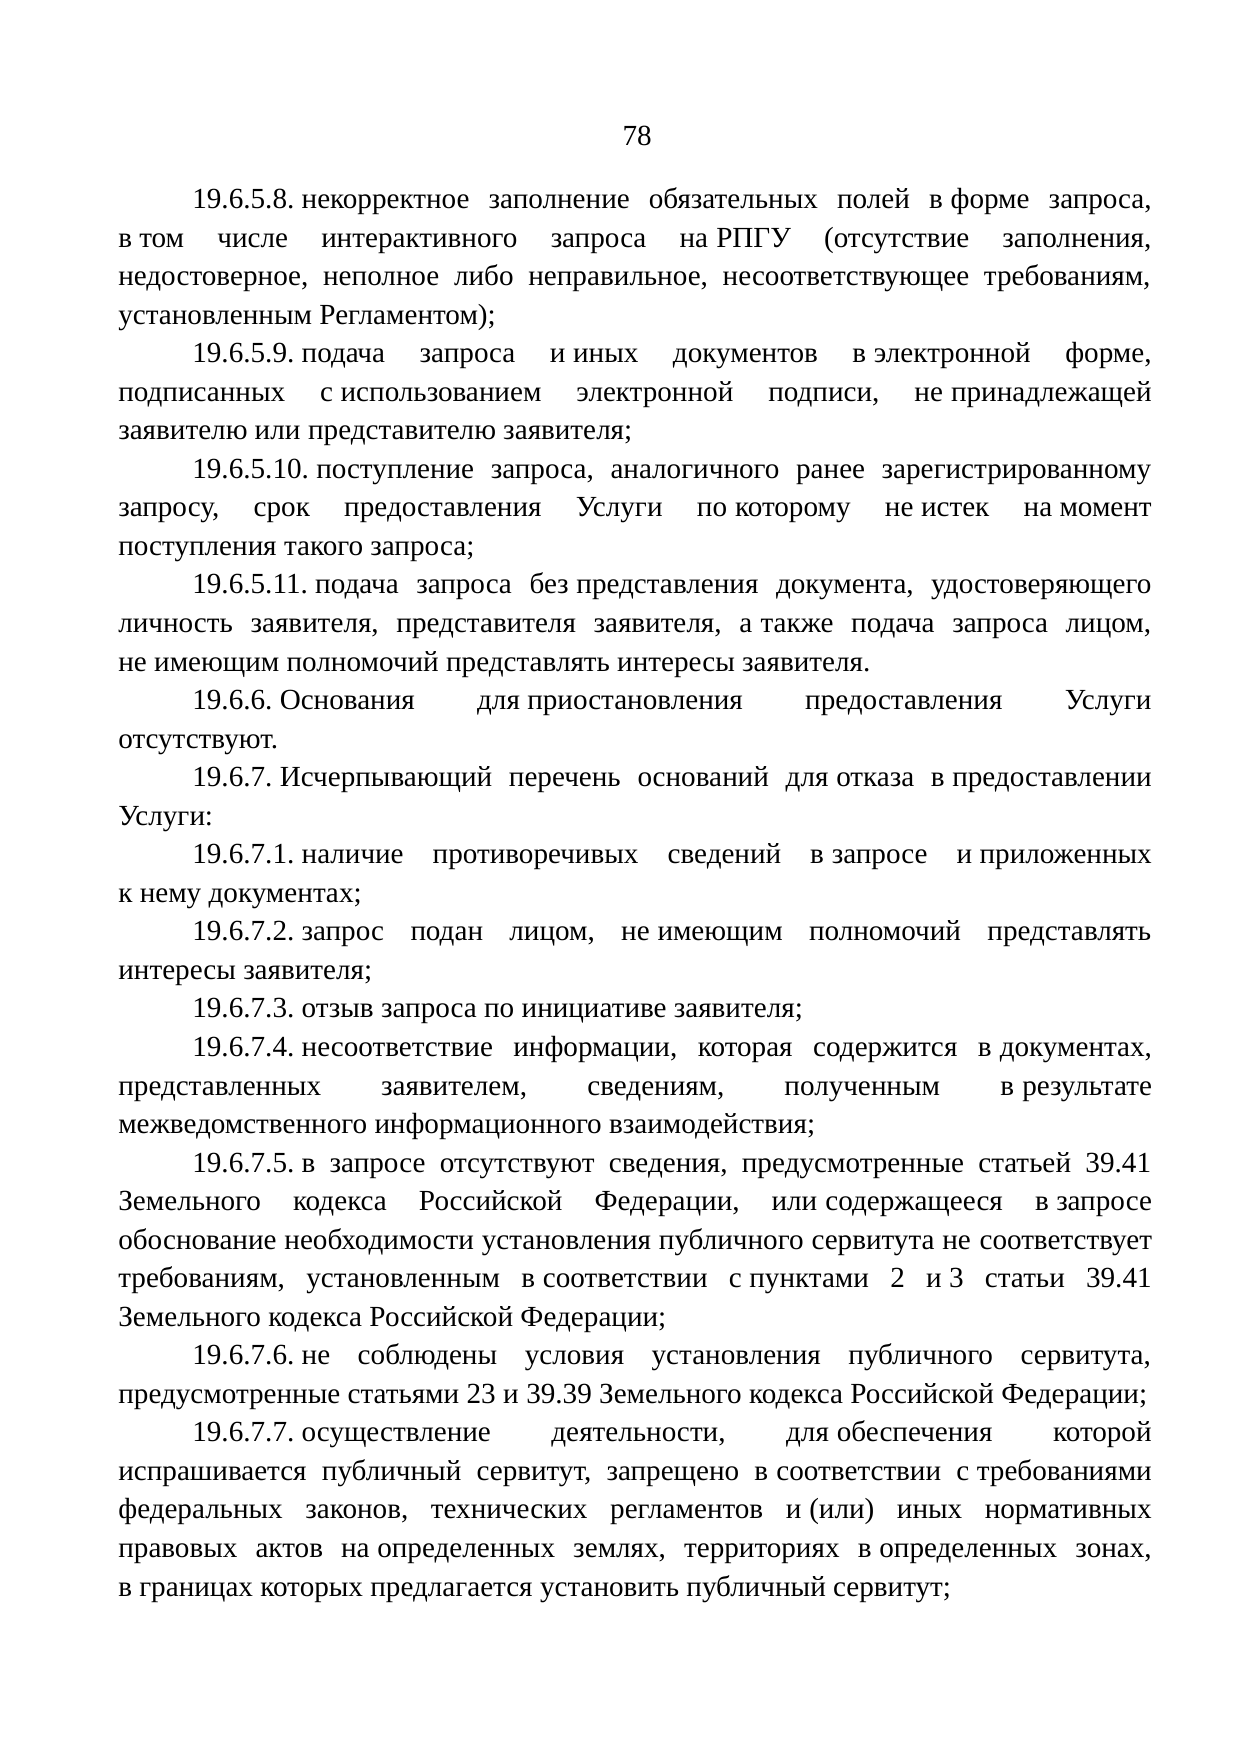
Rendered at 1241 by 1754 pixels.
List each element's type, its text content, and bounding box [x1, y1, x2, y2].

text 19.6.5.8. некорректное заполнение обязательных полей в форме запроса, в том числе интерактивного запроса на РПГУ (отсутствие заполнения, недостоверное, неполное либо неправильное, несоответствующее требованиям, установленным Регламентом); [118, 181, 1152, 330]
text 19.6.5.11. подача запроса без представления документа, удостоверяющего личность заявителя, представителя заявителя, а также подача запроса лицом, не имеющим полномочий представлять интересы заявителя. [118, 567, 1152, 677]
text 19.6.7.5. в запросе отсутствуют сведения, предусмотренные статьей 39.41 Земельного кодекса Российской Федерации, или содержащееся в запросе обоснование необходимости установления публичного сервитута не соответствует требованиям, установленным в соответствии с пунктами 2 и 3 статьи 39.41 Земельного кодекса Российской Федерации; [118, 1145, 1152, 1332]
text 19.6.7.2. запрос подан лицом, не имеющим полномочий представлять интересы заявителя; [118, 913, 1152, 986]
text 19.6.7.7. осуществление деятельности, для обеспечения которой испрашивается публичный сервитут, запрещено в соответствии с требованиями федеральных законов, технических регламентов и (или) иных нормативных правовых актов на определенных землях, территориях в определенных зонах, в границах которых предлагается установить публичный сервитут; [118, 1414, 1152, 1602]
text 19.6.7.1. наличие противоречивых сведений в запросе и приложенных к нему документах; [118, 836, 1152, 908]
text 19.6.7.4. несоответствие информации, которая содержится в документах, представленных заявителем, сведениям, полученным в результате межведомственного информационного взаимодействия; [118, 1029, 1152, 1140]
text 19.6.7.6. не соблюдены условия установления публичного сервитута, предусмотренные статьями 23 и 39.39 Земельного кодекса Российской Федерации; [118, 1337, 1152, 1409]
text 19.6.7.3. отзыв запроса по инициативе заявителя; [118, 991, 1152, 1024]
text 19.6.6. Основания для приостановления предоставления Услуги отсутствуют. [118, 682, 1152, 754]
text 19.6.5.10. поступление запроса, аналогичного ранее зарегистрированному запросу, срок предоставления Услуги по которому не истек на момент поступления такого запроса; [118, 451, 1152, 562]
text 19.6.7. Исчерпывающий перечень оснований для отказа в предоставлении Услуги: [118, 759, 1152, 831]
text 19.6.5.9. подача запроса и иных документов в электронной форме, подписанных с использованием электронной подписи, не принадлежащей заявителю или представителю заявителя; [118, 335, 1152, 446]
